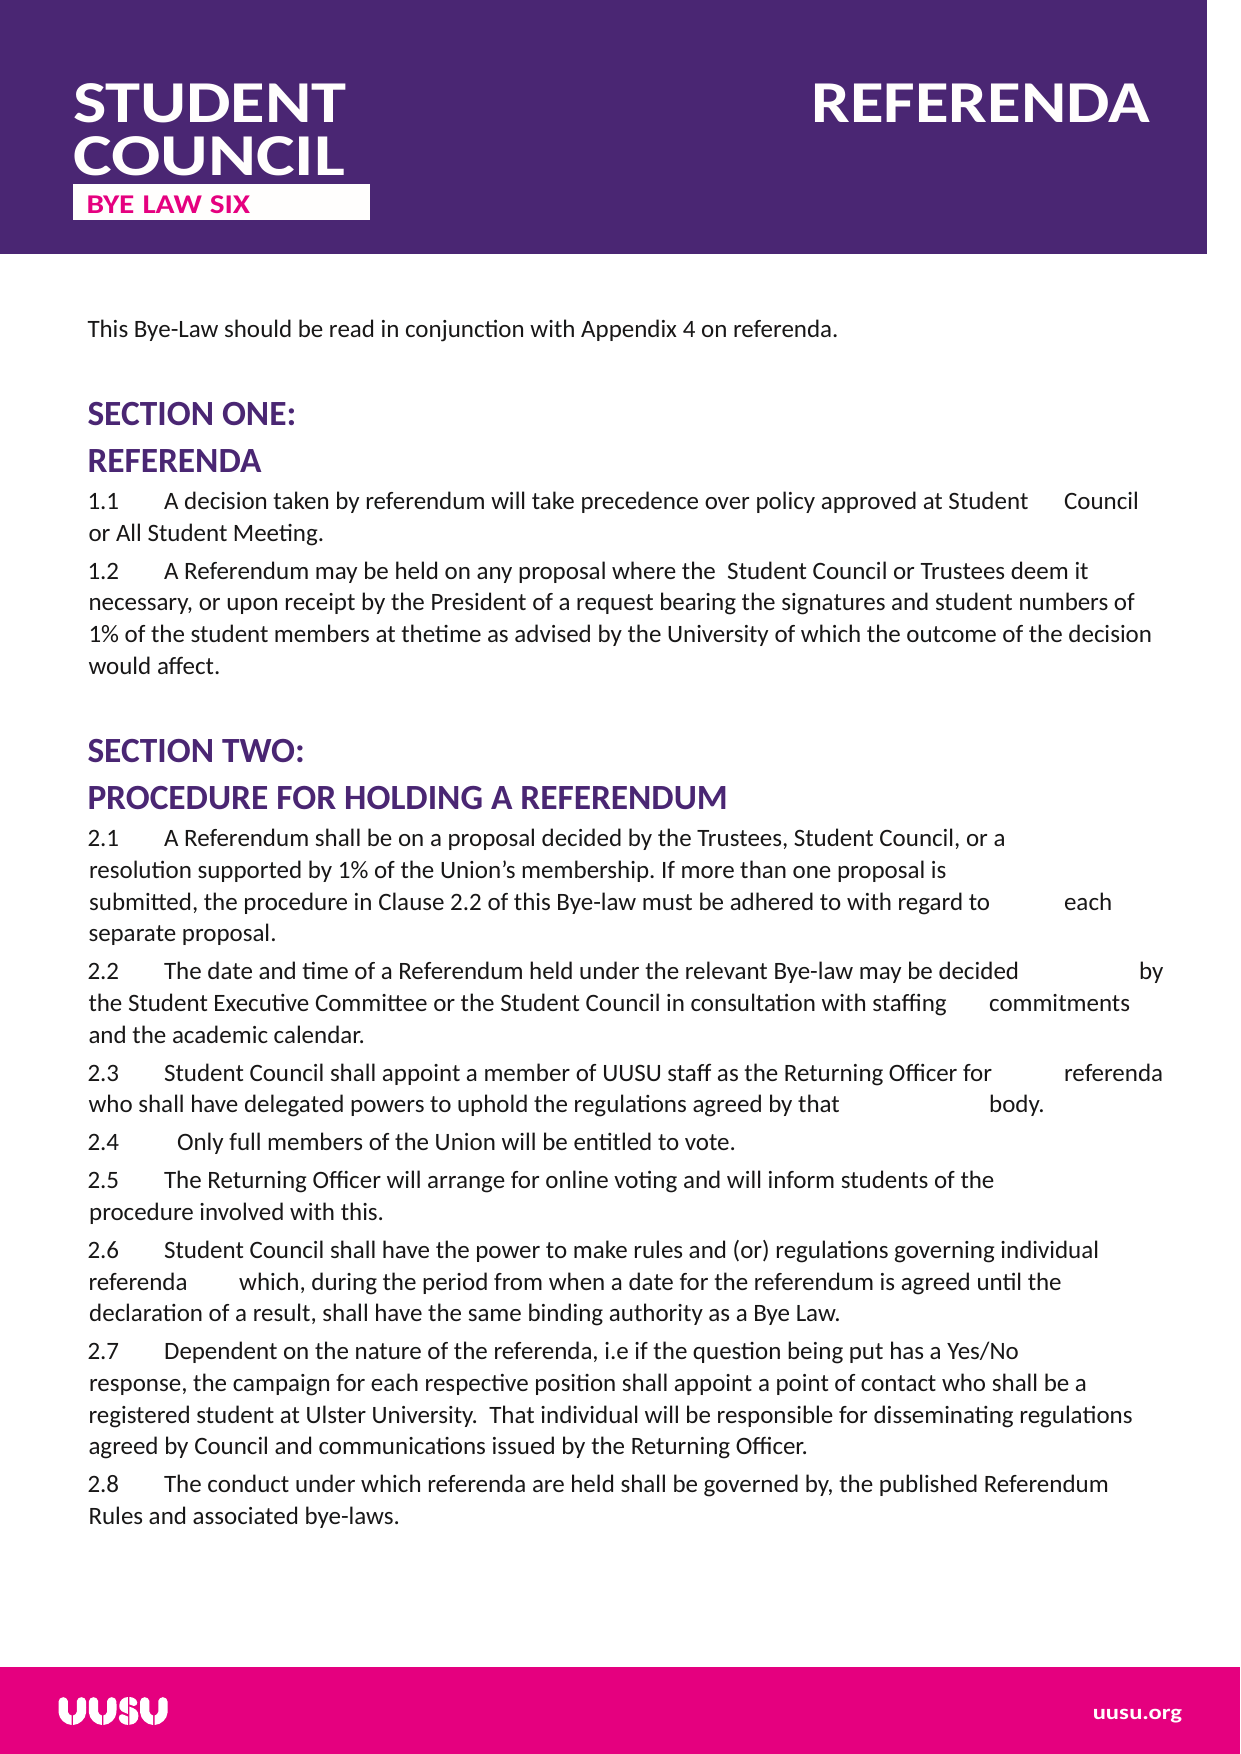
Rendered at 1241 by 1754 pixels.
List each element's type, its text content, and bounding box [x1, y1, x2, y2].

text 2.1 A Referendum shall be on a proposal decided by the Trustees, Student Council, or a resolution supported by 1% of the Union’s membership. If more than one proposal is submitted, the procedure in Clause 2.2 of this Bye-law must be adhered to with regard to each separate proposal. [87, 822, 1165, 948]
subtitle REFERENDA [87, 438, 1165, 481]
text 2.8 The conduct under which referenda are held shall be governed by, the published Referendum Rules and associated bye-laws. [87, 1468, 1149, 1531]
subtitle PROCEDURE FOR HOLDING A REFERENDUM [87, 775, 1165, 819]
text 1.1 A decision taken by referendum will take precedence over policy approved at Student Council or All Student Meeting. [87, 485, 1165, 547]
text 2.5 The Returning Officer will arrange for online voting and will inform students of the procedure involved with this. [87, 1164, 1165, 1227]
text SECTION TWO: [87, 728, 1165, 772]
text 2.7 Dependent on the nature of the referenda, i.e if the question being put has a Yes/No response, the campaign for each respective position shall appoint a point of contact who shall be a registered student at Ulster University. That individual will be responsible for disseminating regulations agreed by Council and communications issued by the Returning Officer. [87, 1336, 1165, 1461]
text 1.2 A Referendum may be held on any proposal where the Student Council or Trustees deem it necessary, or upon receipt by the President of a request bearing the signatures and student numbers of 1% of the student members at thetime as advised by the University of which the outcome of the decision would affect. [87, 555, 1165, 680]
text 2.4 Only full members of the Union will be entitled to vote. [87, 1126, 1165, 1157]
text This Bye-Law should be read in conjunction with Appendix 4 on referenda. [87, 314, 1165, 344]
text SECTION ONE: [87, 391, 1165, 434]
text 2.2 The date and time of a Referendum held under the relevant Bye-law may be decided by the Student Executive Committee or the Student Council in consultation with staffing commitments and the academic calendar. [87, 955, 1165, 1049]
text 2.6 Student Council shall have the power to make rules and (or) regulations governing individual referenda which, during the period from when a date for the referendum is agreed until the declaration of a result, shall have the same binding authority as a Bye Law. [87, 1234, 1165, 1328]
text 2.3 Student Council shall appoint a member of UUSU staff as the Returning Officer for referenda who shall have delegated powers to uphold the regulations agreed by that body. [87, 1057, 1165, 1119]
